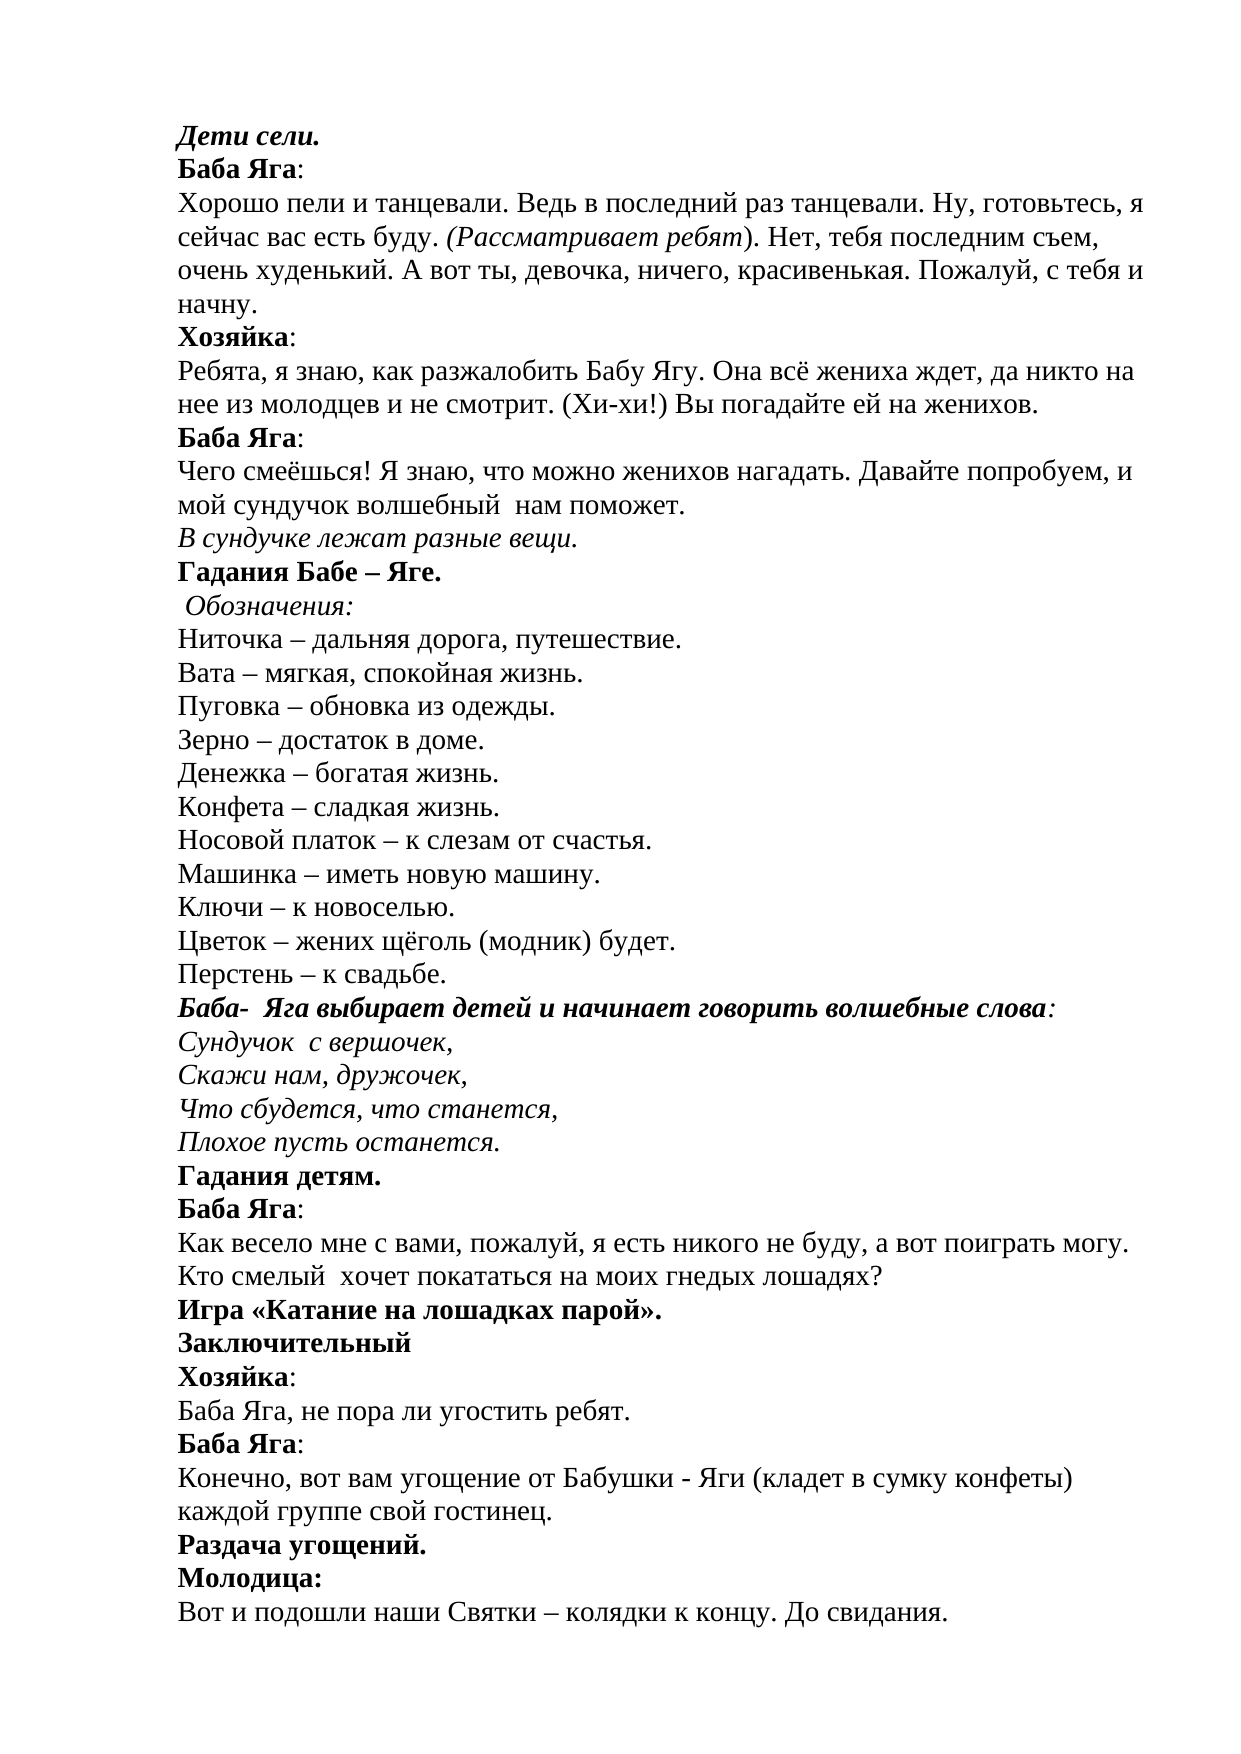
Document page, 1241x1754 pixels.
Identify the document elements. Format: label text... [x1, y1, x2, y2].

text Вата – мягкая, спокойная жизнь. [177, 655, 1152, 688]
text Гадания Бабе – Яге. [177, 554, 1152, 588]
text Раздача угощений. [177, 1527, 1152, 1560]
text Зерно – достаток в доме. [177, 722, 1152, 755]
text Чего смеёшься! Я знаю, что можно женихов нагадать. Давайте попробуем, и мой сундучок волшебный нам поможет. [177, 453, 1152, 521]
text Конечно, вот вам угощение от Бабушки - Яги (кладет в сумку конфеты) каждой группе свой гостинец. [177, 1460, 1152, 1527]
text Сундучок с вершочек, [177, 1024, 1152, 1057]
text Машинка – иметь новую машину. [177, 856, 1152, 889]
text Как весело мне с вами, пожалуй, я есть никого не буду, а вот поиграть могу. Кто смелый хочет покататься на моих гнедых лошадях? [177, 1225, 1152, 1292]
text Игра «Катание на лошадках парой». [177, 1292, 1152, 1326]
text Баба Яга: [177, 152, 1152, 185]
text Скажи нам, дружочек, [177, 1057, 1152, 1091]
text Ребята, я знаю, как разжалобить Бабу Ягу. Она всё жениха ждет, да никто на нее из молодцев и не смотрит. (Хи-хи!) Вы погадайте ей на женихов. [177, 353, 1152, 420]
text Баба- Яга выбирает детей и начинает говорить волшебные слова: [177, 990, 1152, 1024]
text Хозяйка: [177, 319, 1152, 353]
text В сундучке лежат разные вещи. [177, 521, 1152, 554]
text Носовой платок – к слезам от счастья. [177, 822, 1152, 856]
text Хозяйка: [177, 1359, 1152, 1393]
text Баба Яга, не пора ли угостить ребят. [177, 1393, 1152, 1426]
text Вот и подошли наши Святки – колядки к концу. До свидания. [177, 1594, 1152, 1627]
text Дети сели. [177, 118, 1152, 152]
text Что сбудется, что станется, [177, 1091, 1152, 1124]
text Пуговка – обновка из одежды. [177, 688, 1152, 722]
text Хорошо пели и танцевали. Ведь в последний раз танцевали. Ну, готовьтесь, я сейчас вас есть буду. (Рассматривает ребят). Нет, тебя последним съем, очень худенький. А вот ты, девочка, ничего, красивенькая. Пожалуй, с тебя и начну. [177, 185, 1152, 319]
text Молодица: [177, 1560, 1152, 1594]
text Конфета – сладкая жизнь. [177, 789, 1152, 822]
text Баба Яга: [177, 1426, 1152, 1460]
text Обозначения: [177, 588, 1152, 621]
text Заключительный [177, 1326, 1152, 1359]
text Гадания детям. [177, 1158, 1152, 1191]
text Ключи – к новоселью. [177, 889, 1152, 923]
text Перстень – к свадьбе. [177, 957, 1152, 990]
text Баба Яга: [177, 1191, 1152, 1225]
text Ниточка – дальняя дорога, путешествие. [177, 621, 1152, 655]
text Цветок – жених щёголь (модник) будет. [177, 923, 1152, 957]
text Плохое пусть останется. [177, 1124, 1152, 1158]
text Денежка – богатая жизнь. [177, 755, 1152, 789]
text Баба Яга: [177, 420, 1152, 453]
